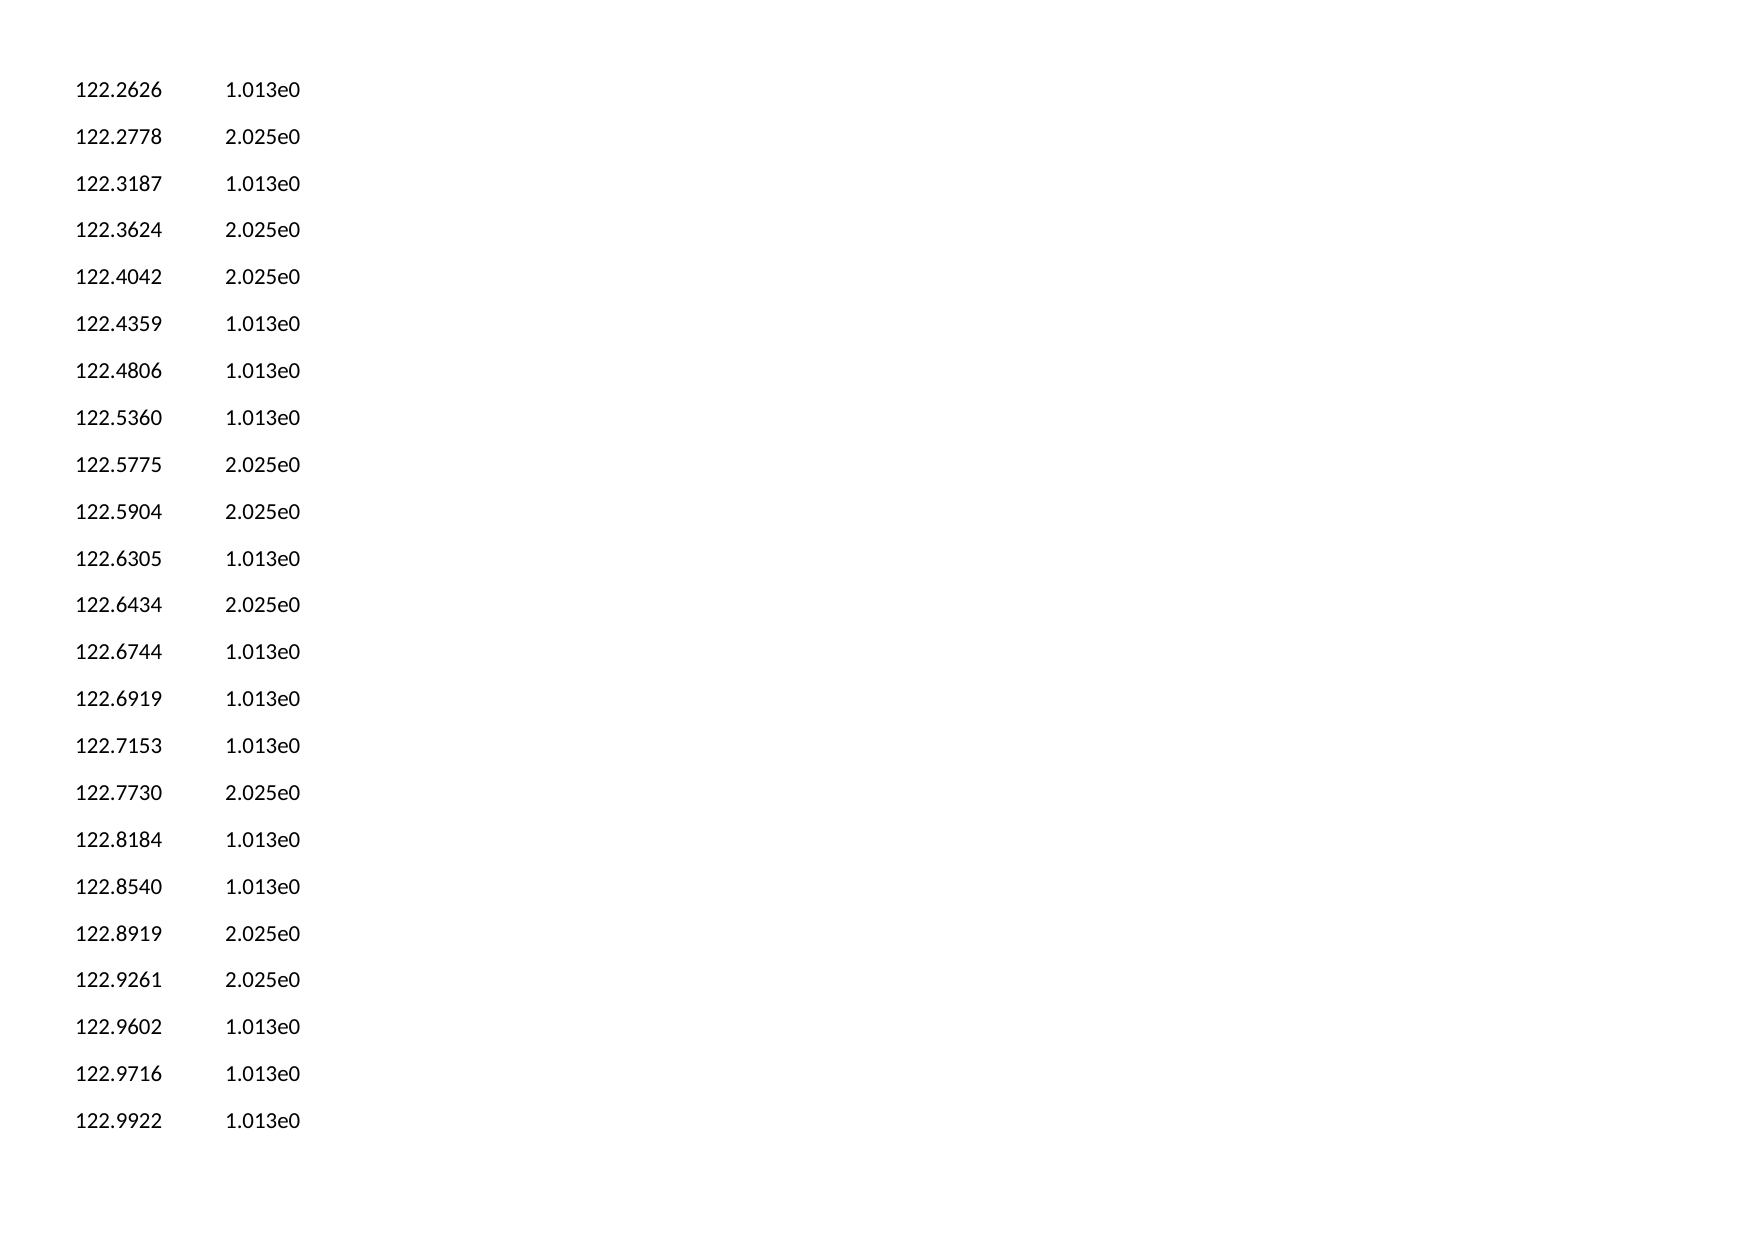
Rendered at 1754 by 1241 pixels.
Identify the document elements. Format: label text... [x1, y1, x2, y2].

text 122.7730 2.025e0 [75, 778, 1679, 806]
text 122.6919 1.013e0 [75, 684, 1679, 712]
text 122.6305 1.013e0 [75, 544, 1679, 572]
text 122.2626 1.013e0 [75, 75, 1679, 103]
text 122.4806 1.013e0 [75, 356, 1679, 384]
text 122.6434 2.025e0 [75, 591, 1679, 619]
text 122.3624 2.025e0 [75, 216, 1679, 244]
text 122.4042 2.025e0 [75, 262, 1679, 291]
text 122.4359 1.013e0 [75, 309, 1679, 337]
text 122.7153 1.013e0 [75, 731, 1679, 759]
text 122.9602 1.013e0 [75, 1012, 1679, 1041]
text 122.6744 1.013e0 [75, 637, 1679, 666]
text 122.9261 2.025e0 [75, 966, 1679, 994]
text 122.5904 2.025e0 [75, 497, 1679, 525]
text 122.5360 1.013e0 [75, 403, 1679, 431]
text 122.8184 1.013e0 [75, 825, 1679, 853]
text 122.3187 1.013e0 [75, 169, 1679, 197]
text 122.8919 2.025e0 [75, 919, 1679, 947]
text 122.9922 1.013e0 [75, 1106, 1679, 1134]
text 122.8540 1.013e0 [75, 872, 1679, 900]
text 122.9716 1.013e0 [75, 1059, 1679, 1087]
text 122.2778 2.025e0 [75, 122, 1679, 150]
text 122.5775 2.025e0 [75, 450, 1679, 478]
